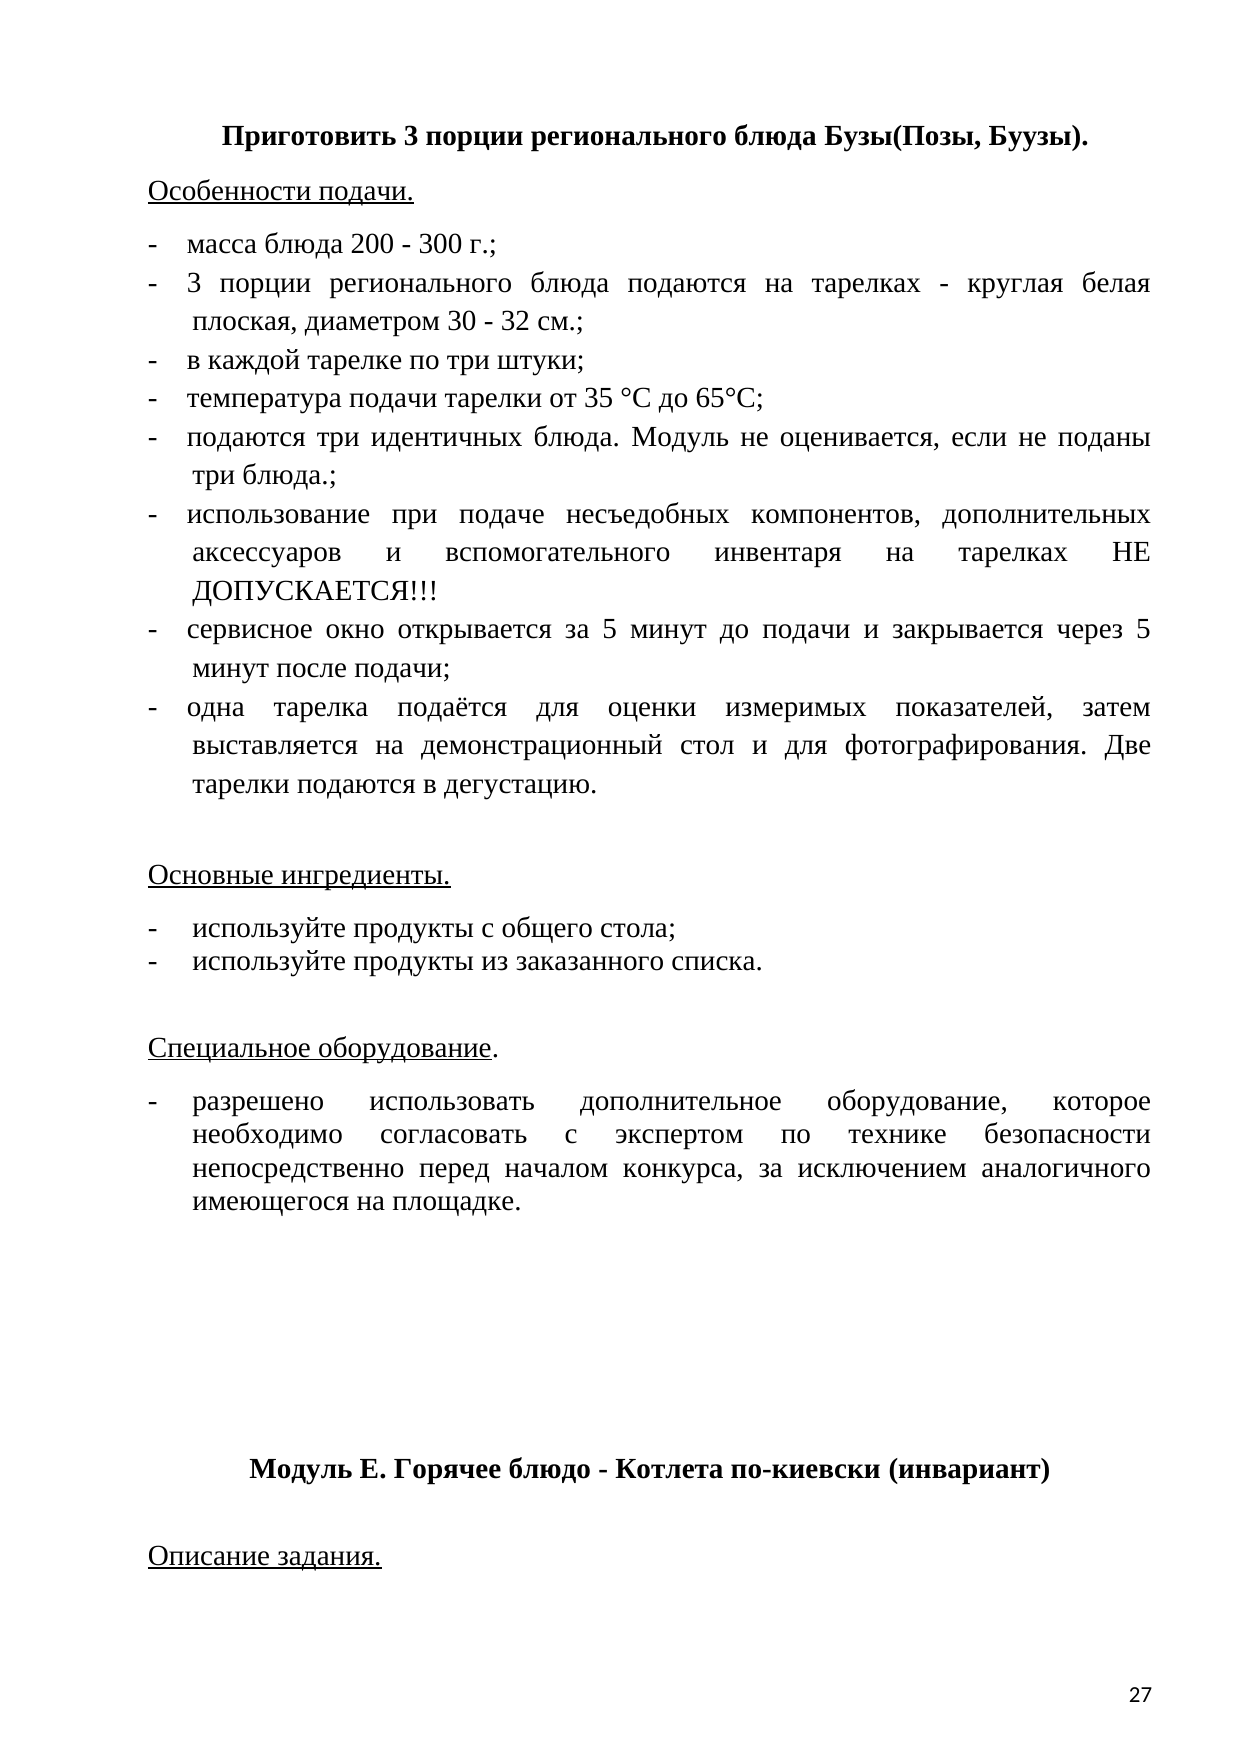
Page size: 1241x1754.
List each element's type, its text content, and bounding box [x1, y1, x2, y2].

list 3 порции регионального блюда подаются на тарелках - круглая белая плоская, диаметром 30 - 32 см.; [148, 265, 1152, 337]
list используйте продукты с общего стола; [148, 910, 1152, 943]
list использование при подаче несъедобных компонентов, дополнительных аксессуаров и вспомогательного инвентаря на тарелках НЕ ДОПУСКАЕТСЯ!!! [148, 496, 1152, 607]
list масса блюда 200 - 300 г.; [148, 226, 1152, 260]
list Описание задания. [148, 1538, 1152, 1571]
list используйте продукты из заказанного списка. [148, 943, 1152, 977]
text Специальное оборудование. [148, 1030, 1152, 1063]
list подаются три идентичных блюда. Модуль не оценивается, если не поданы три блюда.; [148, 419, 1152, 491]
text Основные ингредиенты. [148, 857, 1152, 891]
list одна тарелка подаётся для оценки измеримых показателей, затем выставляется на демонстрационный стол и для фотографирования. Две тарелки подаются в дегустацию. [148, 689, 1152, 799]
text Приготовить 3 порции регионального блюда Бузы(Позы, Буузы). [148, 118, 1152, 152]
list в каждой тарелке по три штуки; [148, 342, 1152, 375]
list сервисное окно открывается за 5 минут до подачи и закрывается через 5 минут после подачи; [148, 612, 1152, 684]
list разрешено использовать дополнительное оборудование, которое необходимо согласовать с экспертом по технике безопасности непосредственно перед началом конкурса, за исключением аналогичного имеющегося на площадке. [148, 1083, 1152, 1217]
text Особенности подачи. [148, 173, 1152, 207]
list температура подачи тарелки от 35 °С до 65°С; [148, 380, 1152, 414]
text Модуль Е. Горячее блюдо - Котлета по-киевски (инвариант) [148, 1452, 1152, 1485]
